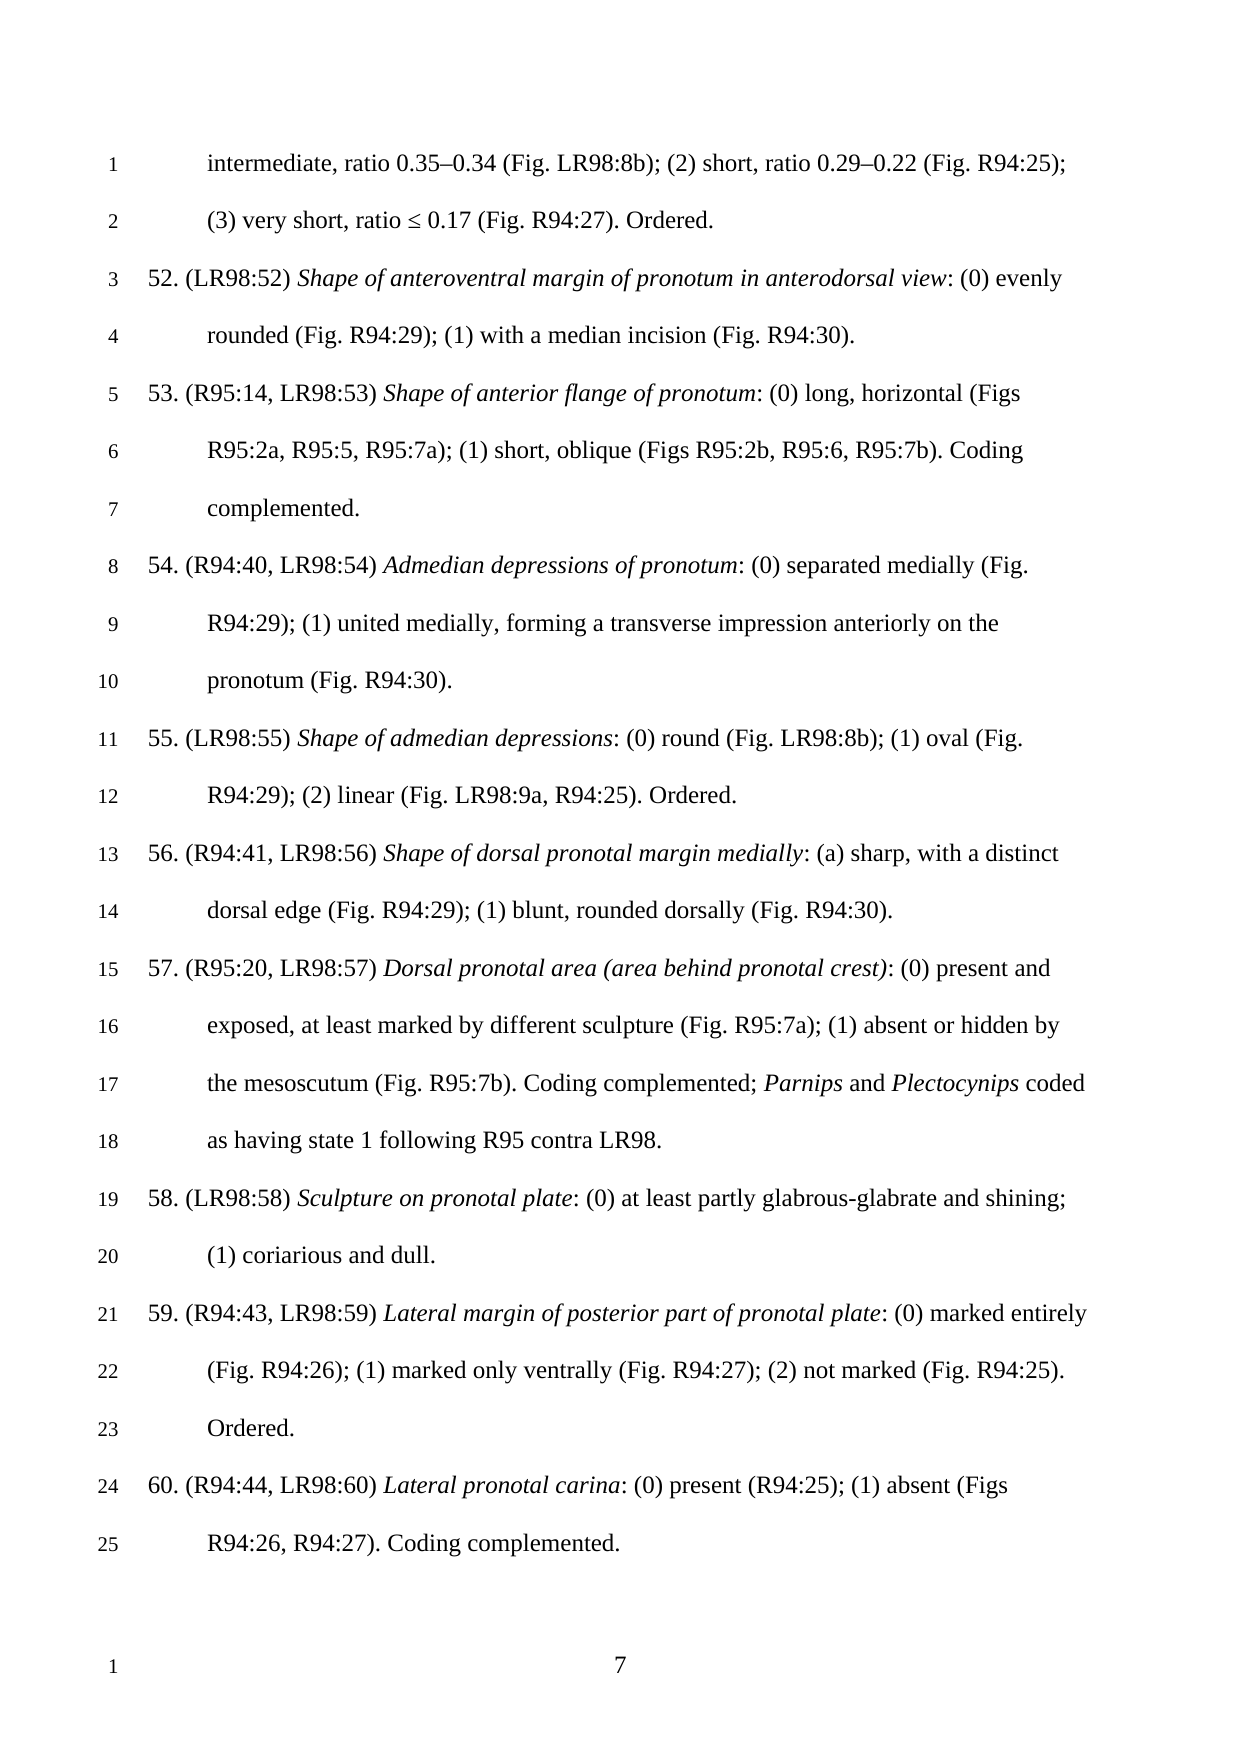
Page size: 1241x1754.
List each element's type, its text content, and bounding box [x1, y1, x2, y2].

list 52. (LR98:52) Shape of anteroventral margin of pronotum in anterodorsal view: (0) evenly rounded (Fig. R94:29); (1) with a median incision (Fig. R94:30). [148, 263, 1092, 349]
text 58. (LR98:58) Sculpture on pronotal plate: (0) at least partly glabrous-glabrate and shining; (1) coriarious and dull. [148, 1183, 1092, 1269]
text 54. (R94:40, LR98:54) Admedian depressions of pronotum: (0) separated medially (Fig. R94:29); (1) united medially, forming a transverse impression anteriorly on the pronotum (Fig. R94:30). [148, 550, 1092, 694]
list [148, 148, 1092, 234]
text 57. (R95:20, LR98:57) Dorsal pronotal area (area behind pronotal crest): (0) present and exposed, at least marked by different sculpture (Fig. R95:7a); (1) absent or hidden by the mesoscutum (Fig. R95:7b). Coding complemented; Parnips and Plectocynips coded as having state 1 following R95 contra LR98. [148, 953, 1092, 1154]
text 53. (R95:14, LR98:53) Shape of anterior flange of pronotum: (0) long, horizontal (Figs R95:2a, R95:5, R95:7a); (1) short, oblique (Figs R95:2b, R95:6, R95:7b). Coding complemented. [148, 378, 1092, 521]
text 56. (R94:41, LR98:56) Shape of dorsal pronotal margin medially: (a) sharp, with a distinct dorsal edge (Fig. R94:29); (1) blunt, rounded dorsally (Fig. R94:30). [148, 838, 1092, 924]
text 60. (R94:44, LR98:60) Lateral pronotal carina: (0) present (R94:25); (1) absent (Figs R94:26, R94:27). Coding complemented. [148, 1470, 1092, 1556]
text 59. (R94:43, LR98:59) Lateral margin of posterior part of pronotal plate: (0) marked entirely (Fig. R94:26); (1) marked only ventrally (Fig. R94:27); (2) not marked (Fig. R94:25). Ordered. [148, 1298, 1092, 1441]
text 55. (LR98:55) Shape of admedian depressions: (0) round (Fig. LR98:8b); (1) oval (Fig. R94:29); (2) linear (Fig. LR98:9a, R94:25). Ordered. [148, 723, 1092, 809]
